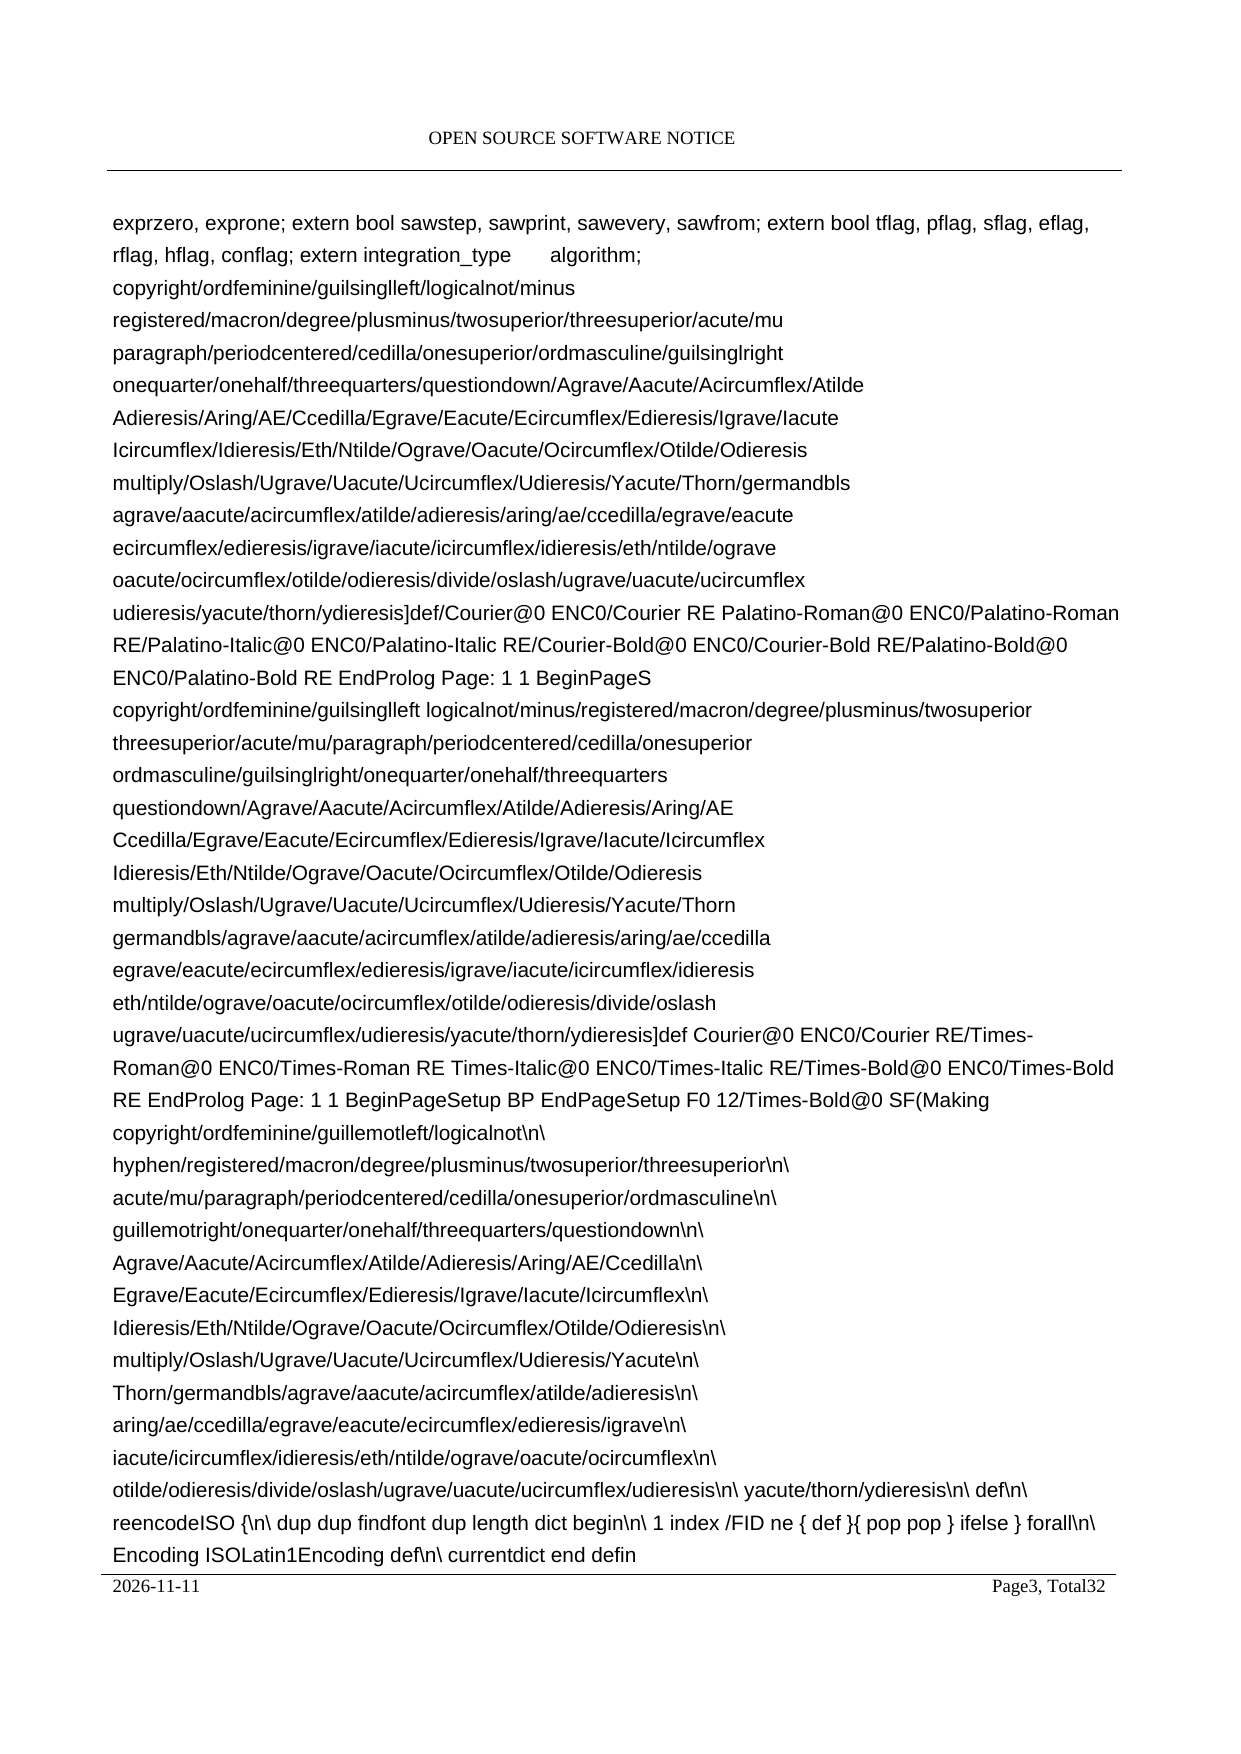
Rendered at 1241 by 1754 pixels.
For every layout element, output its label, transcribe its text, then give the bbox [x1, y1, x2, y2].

text copyright/ordfeminine/guillemotleft/logicalnot\n\ hyphen/registered/macron/degree/plusminus/twosuperior/threesuperior\n\ acute/mu/paragraph/periodcentered/cedilla/onesuperior/ordmasculine\n\ guillemotright/onequarter/onehalf/threequarters/questiondown\n\ Agrave/Aacute/Acircumflex/Atilde/Adieresis/Aring/AE/Ccedilla\n\ Egrave/Eacute/Ecircumflex/Edieresis/Igrave/Iacute/Icircumflex\n\ Idieresis/Eth/Ntilde/Ograve/Oacute/Ocircumflex/Otilde/Odieresis\n\ multiply/Oslash/Ugrave/Uacute/Ucircumflex/Udieresis/Yacute\n\ Thorn/germandbls/agrave/aacute/acircumflex/atilde/adieresis\n\ aring/ae/ccedilla/egrave/eacute/ecircumflex/edieresis/igrave\n\ iacute/icircumflex/idieresis/eth/ntilde/ograve/oacute/ocircumflex\n\ otilde/odieresis/divide/oslash/ugrave/uacute/ucircumflex/udieresis\n\ yacute/thorn/ydieresis\n\ def\n\ reencodeISO {\n\ dup dup findfont dup length dict begin\n\ 1 index /FID ne { def }{ pop pop } ifelse } forall\n\ Encoding ISOLatin1Encoding def\n\ currentdict end defin [112, 1116, 1128, 1571]
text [112, 206, 1128, 271]
text copyright/ordfeminine/guilsinglleft logicalnot/minus/registered/macron/degree/plusminus/twosuperior threesuperior/acute/mu/paragraph/periodcentered/cedilla/onesuperior ordmasculine/guilsinglright/onequarter/onehalf/threequarters questiondown/Agrave/Aacute/Acircumflex/Atilde/Adieresis/Aring/AE Ccedilla/Egrave/Eacute/Ecircumflex/Edieresis/Igrave/Iacute/Icircumflex Idieresis/Eth/Ntilde/Ograve/Oacute/Ocircumflex/Otilde/Odieresis multiply/Oslash/Ugrave/Uacute/Ucircumflex/Udieresis/Yacute/Thorn germandbls/agrave/aacute/acircumflex/atilde/adieresis/aring/ae/ccedilla egrave/eacute/ecircumflex/edieresis/igrave/iacute/icircumflex/idieresis eth/ntilde/ograve/oacute/ocircumflex/otilde/odieresis/divide/oslash ugrave/uacute/ucircumflex/udieresis/yacute/thorn/ydieresis]def Courier@0 ENC0/Courier RE/Times-Roman@0 ENC0/Times-Roman RE Times-Italic@0 ENC0/Times-Italic RE/Times-Bold@0 ENC0/Times-Bold RE EndProlog Page: 1 1 BeginPageSetup BP EndPageSetup F0 12/Times-Bold@0 SF(Making [112, 694, 1128, 1116]
text copyright/ordfeminine/guilsinglleft/logicalnot/minus registered/macron/degree/plusminus/twosuperior/threesuperior/acute/mu paragraph/periodcentered/cedilla/onesuperior/ordmasculine/guilsinglright onequarter/onehalf/threequarters/questiondown/Agrave/Aacute/Acircumflex/Atilde Adieresis/Aring/AE/Ccedilla/Egrave/Eacute/Ecircumflex/Edieresis/Igrave/Iacute Icircumflex/Idieresis/Eth/Ntilde/Ograve/Oacute/Ocircumflex/Otilde/Odieresis multiply/Oslash/Ugrave/Uacute/Ucircumflex/Udieresis/Yacute/Thorn/germandbls agrave/aacute/acircumflex/atilde/adieresis/aring/ae/ccedilla/egrave/eacute ecircumflex/edieresis/igrave/iacute/icircumflex/idieresis/eth/ntilde/ograve oacute/ocircumflex/otilde/odieresis/divide/oslash/ugrave/uacute/ucircumflex udieresis/yacute/thorn/ydieresis]def/Courier@0 ENC0/Courier RE Palatino-Roman@0 ENC0/Palatino-Roman RE/Palatino-Italic@0 ENC0/Palatino-Italic RE/Courier-Bold@0 ENC0/Courier-Bold RE/Palatino-Bold@0 ENC0/Palatino-Bold RE EndProlog Page: 1 1 BeginPageS [112, 271, 1128, 694]
